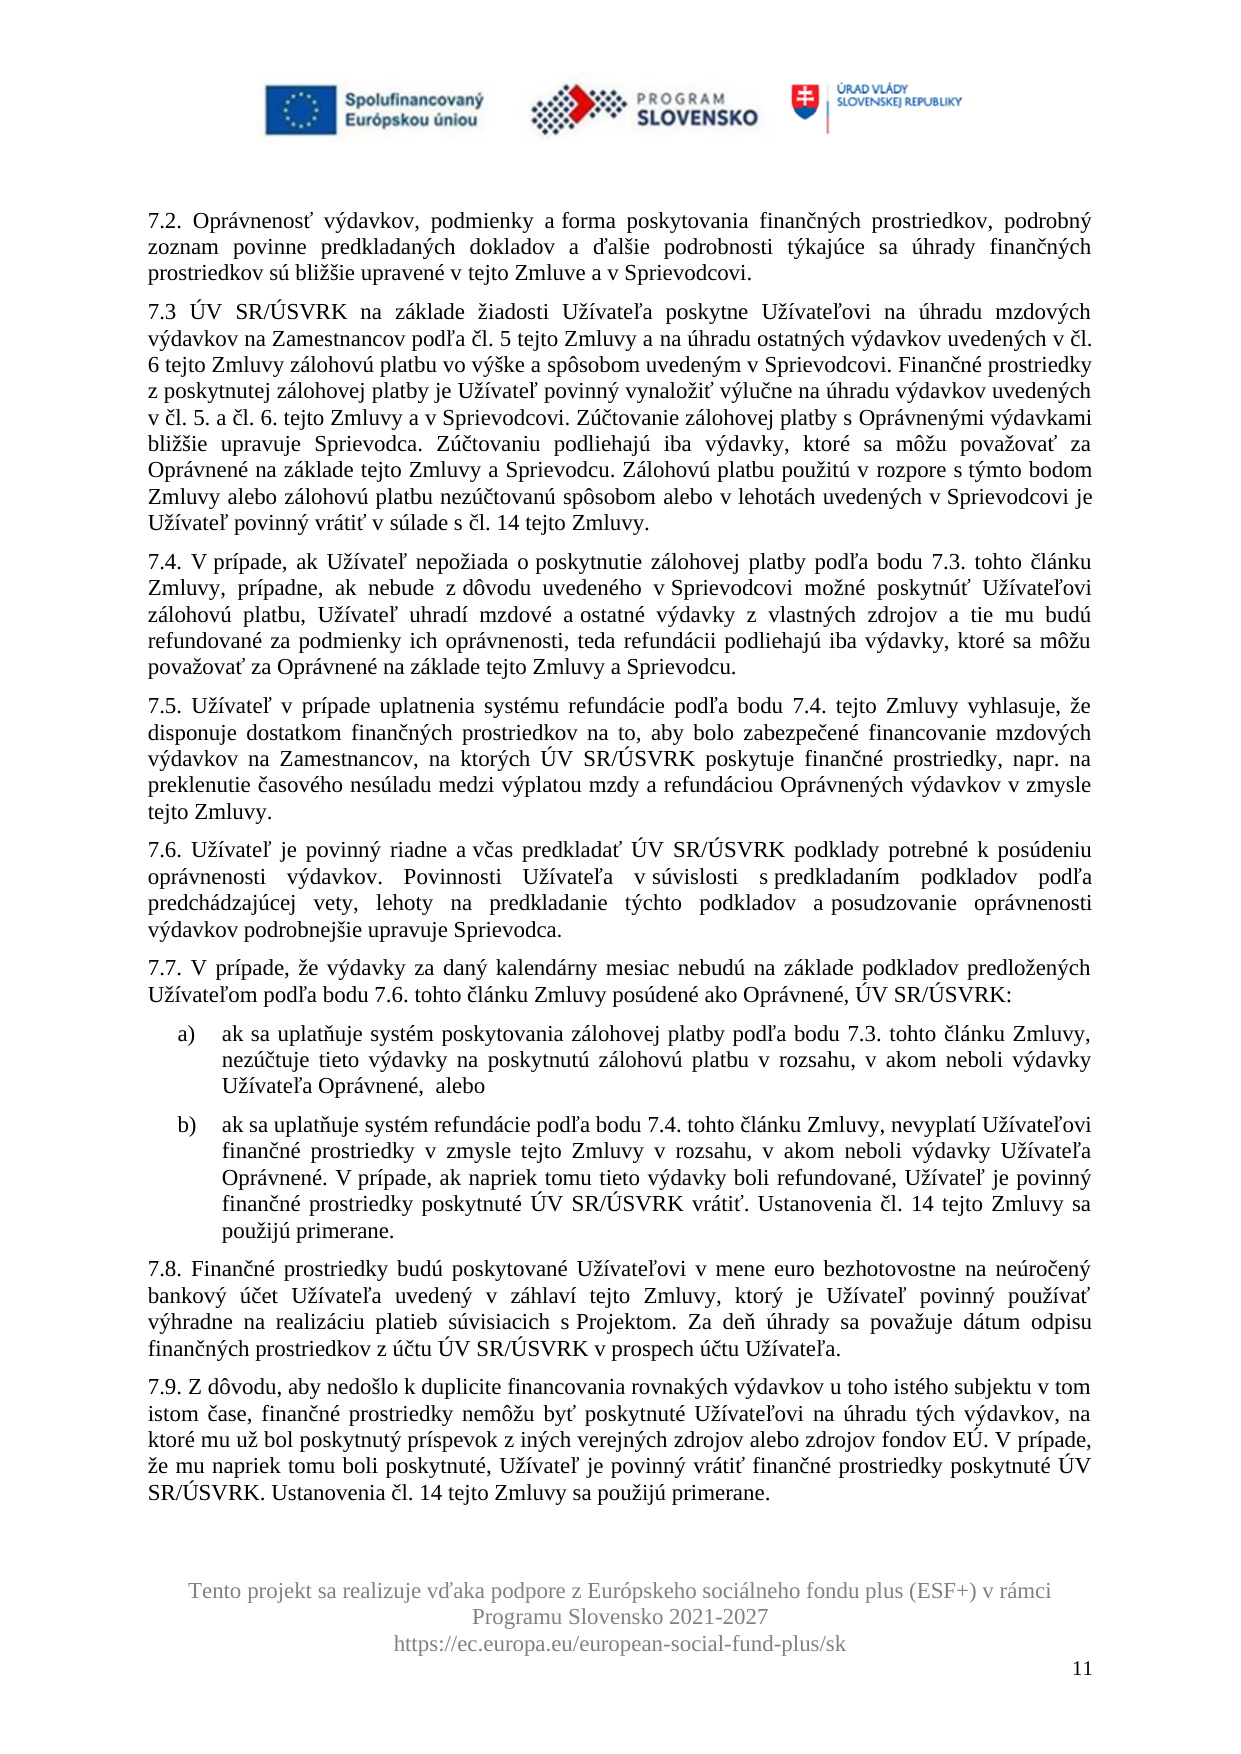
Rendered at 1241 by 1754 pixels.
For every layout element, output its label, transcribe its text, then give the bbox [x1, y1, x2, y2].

text b) ak sa uplatňuje systém refundácie podľa bodu 7.4. tohto článku Zmluvy, nevyplatí Užívateľovi finančné prostriedky v zmysle tejto Zmluvy v rozsahu, v akom neboli výdavky Užívateľa Oprávnené. V prípade, ak napriek tomu tieto výdavky boli refundované, Užívateľ je povinný finančné prostriedky poskytnuté ÚV SR/ÚSVRK vrátiť. Ustanovenia čl. 14 tejto Zmluvy sa použijú primerane. [177, 1111, 1092, 1243]
text 7.4. V prípade, ak Užívateľ nepožiada o poskytnutie zálohovej platby podľa bodu 7.3. tohto článku Zmluvy, prípadne, ak nebude z dôvodu uvedeného v Sprievodcovi možné poskytnúť Užívateľovi zálohovú platbu, Užívateľ uhradí mzdové a ostatné výdavky z vlastných zdrojov a tie mu budú refundované za podmienky ich oprávnenosti, teda refundácii podliehajú iba výdavky, ktoré sa môžu považovať za Oprávnené na základe tejto Zmluvy a Sprievodcu. [148, 548, 1092, 680]
text 7.2. Oprávnenosť výdavkov, podmienky a forma poskytovania finančných prostriedkov, podrobný zoznam povinne predkladaných dokladov a ďalšie podrobnosti týkajúce sa úhrady finančných prostriedkov sú bližšie upravené v tejto Zmluve a v Sprievodcovi. [148, 207, 1092, 286]
text 7.9. Z dôvodu, aby nedošlo k duplicite financovania rovnakých výdavkov u toho istého subjektu v tom istom čase, finančné prostriedky nemôžu byť poskytnuté Užívateľovi na úhradu tých výdavkov, na ktoré mu už bol poskytnutý príspevok z iných verejných zdrojov alebo zdrojov fondov EÚ. V prípade, že mu napriek tomu boli poskytnuté, Užívateľ je povinný vrátiť finančné prostriedky poskytnuté ÚV SR/ÚSVRK. Ustanovenia čl. 14 tejto Zmluvy sa použijú primerane. [148, 1373, 1092, 1505]
text 7.5. Užívateľ v prípade uplatnenia systému refundácie podľa bodu 7.4. tejto Zmluvy vyhlasuje, že disponuje dostatkom finančných prostriedkov na to, aby bolo zabezpečené financovanie mzdových výdavkov na Zamestnancov, na ktorých ÚV SR/ÚSVRK poskytuje finančné prostriedky, napr. na preklenutie časového nesúladu medzi výplatou mzdy a refundáciou Oprávnených výdavkov v zmysle tejto Zmluvy. [148, 692, 1092, 824]
text 7.3 ÚV SR/ÚSVRK na základe žiadosti Užívateľa poskytne Užívateľovi na úhradu mzdových výdavkov na Zamestnancov podľa čl. 5 tejto Zmluvy a na úhradu ostatných výdavkov uvedených v čl. 6 tejto Zmluvy zálohovú platbu vo výške a spôsobom uvedeným v Sprievodcovi. Finančné prostriedky z poskytnutej zálohovej platby je Užívateľ povinný vynaložiť výlučne na úhradu výdavkov uvedených v čl. 5. a čl. 6. tejto Zmluvy a v Sprievodcovi. Zúčtovanie zálohovej platby s Oprávnenými výdavkami bližšie upravuje Sprievodca. Zúčtovaniu podliehajú iba výdavky, ktoré sa môžu považovať za Oprávnené na základe tejto Zmluvy a Sprievodcu. Zálohovú platbu použitú v rozpore s týmto bodom Zmluvy alebo zálohovú platbu nezúčtovanú spôsobom alebo v lehotách uvedených v Sprievodcovi je Užívateľ povinný vrátiť v súlade s čl. 14 tejto Zmluvy. [148, 298, 1092, 536]
text a) ak sa uplatňuje systém poskytovania zálohovej platby podľa bodu 7.3. tohto článku Zmluvy, nezúčtuje tieto výdavky na poskytnutú zálohovú platbu v rozsahu, v akom neboli výdavky Užívateľa Oprávnené, alebo [177, 1020, 1092, 1099]
text 7.6. Užívateľ je povinný riadne a včas predkladať ÚV SR/ÚSVRK podklady potrebné k posúdeniu oprávnenosti výdavkov. Povinnosti Užívateľa v súvislosti s predkladaním podkladov podľa predchádzajúcej vety, lehoty na predkladanie týchto podkladov a posudzovanie oprávnenosti výdavkov podrobnejšie upravuje Sprievodca. [148, 837, 1092, 942]
picture [252, 73, 988, 150]
text 7.8. Finančné prostriedky budú poskytované Užívateľovi v mene euro bezhotovostne na neúročený bankový účet Užívateľa uvedený v záhlaví tejto Zmluvy, ktorý je Užívateľ povinný používať výhradne na realizáciu platieb súvisiacich s Projektom. Za deň úhrady sa považuje dátum odpisu finančných prostriedkov z účtu ÚV SR/ÚSVRK v prospech účtu Užívateľa. [148, 1256, 1092, 1361]
text 7.7. V prípade, že výdavky za daný kalendárny mesiac nebudú na základe podkladov predložených Užívateľom podľa bodu 7.6. tohto článku Zmluvy posúdené ako Oprávnené, ÚV SR/ÚSVRK: [148, 954, 1092, 1007]
